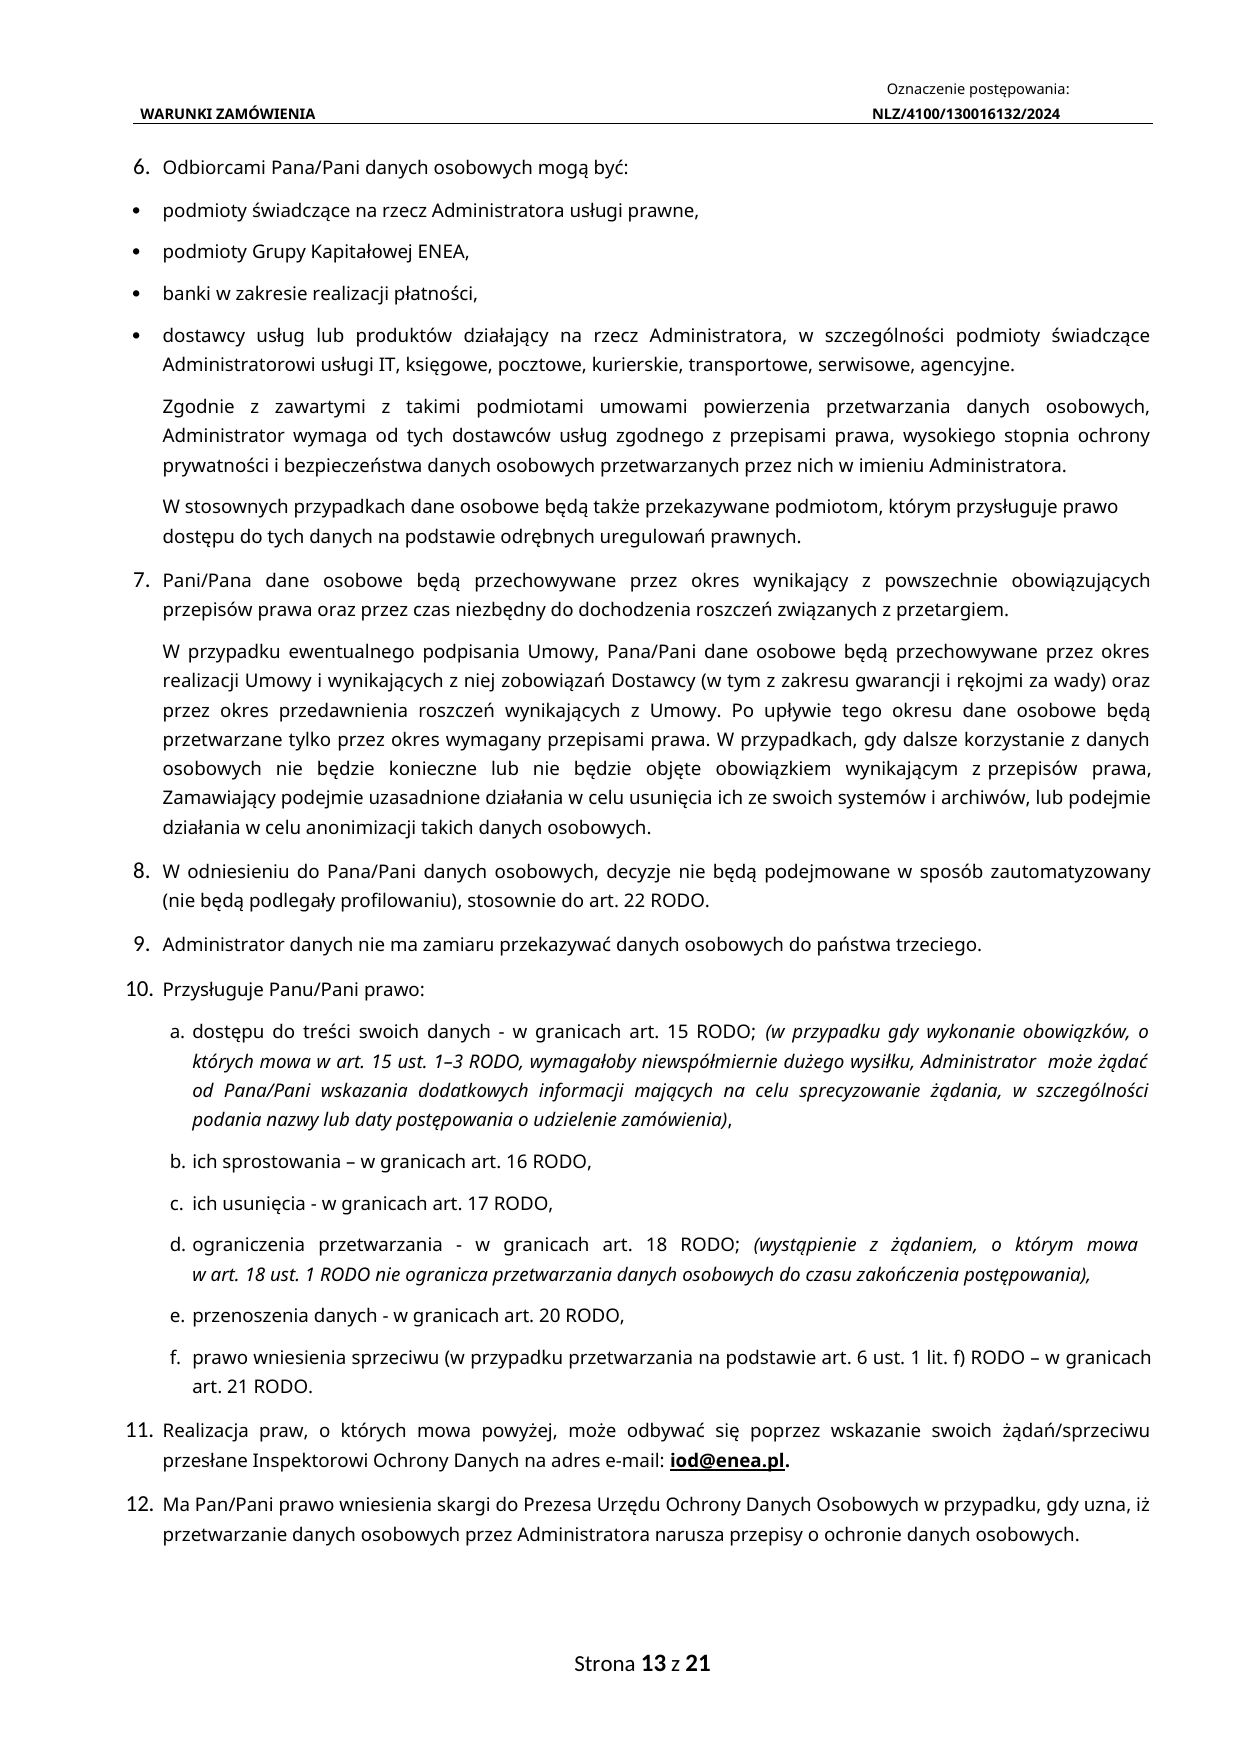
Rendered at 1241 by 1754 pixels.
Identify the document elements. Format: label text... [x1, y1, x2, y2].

list prawo wniesienia sprzeciwu (w przypadku przetwarzania na podstawie art. 6 ust. 1 lit. f) RODO – w granicach art. 21 RODO. [169, 1344, 1152, 1399]
list dostępu do treści swoich danych - w granicach art. 15 RODO; (w przypadku gdy wykonanie obowiązków, o których mowa w art. 15 ust. 1–3 RODO, wymagałoby niewspółmiernie dużego wysiłku, Administrator może żądać od Pana/Pani wskazania dodatkowych informacji mających na celu sprecyzowanie żądania, w szczególności podania nazwy lub daty postępowania o udzielenie zamówienia), [169, 1019, 1152, 1132]
list podmioty Grupy Kapitałowej ENEA, [133, 239, 1152, 264]
list banki w zakresie realizacji płatności, [133, 281, 1152, 306]
list Odbiorcami Pana/Pani danych osobowych mogą być: [133, 152, 1152, 180]
text W stosownych przypadkach dane osobowe będą także przekazywane podmiotom, którym przysługuje prawo dostępu do tych danych na podstawie odrębnych uregulowań prawnych. [162, 494, 1152, 548]
list Pani/Pana dane osobowe będą przechowywane przez okres wynikający z powszechnie obowiązujących przepisów prawa oraz przez czas niezbędny do dochodzenia roszczeń związanych z przetargiem. [133, 565, 1152, 622]
list przenoszenia danych - w granicach art. 20 RODO, [169, 1303, 1152, 1328]
list W odniesieniu do Pana/Pani danych osobowych, decyzje nie będą podejmowane w sposób zautomatyzowany (nie będą podlegały profilowaniu), stosownie do art. 22 RODO. [133, 856, 1152, 913]
list Ma Pan/Pani prawo wniesienia skargi do Prezesa Urzędu Ochrony Danych Osobowych w przypadku, gdy uzna, iż przetwarzanie danych osobowych przez Administratora narusza przepisy o ochronie danych osobowych. [125, 1489, 1152, 1546]
list ich usunięcia - w granicach art. 17 RODO, [169, 1190, 1152, 1216]
list podmioty świadczące na rzecz Administratora usługi prawne, [133, 197, 1152, 223]
list Realizacja praw, o których mowa powyżej, może odbywać się poprzez wskazanie swoich żądań/sprzeciwu przesłane Inspektorowi Ochrony Danych na adres e-mail: iod@enea.pl. [125, 1416, 1152, 1473]
list Administrator danych nie ma zamiaru przekazywać danych osobowych do państwa trzeciego. [133, 929, 1152, 957]
list dostawcy usług lub produktów działający na rzecz Administratora, w szczególności podmioty świadczące Administratorowi usługi IT, księgowe, pocztowe, kurierskie, transportowe, serwisowe, agencyjne. [133, 322, 1152, 377]
text Zgodnie z zawartymi z takimi podmiotami umowami powierzenia przetwarzania danych osobowych, Administrator wymaga od tych dostawców usług zgodnego z przepisami prawa, wysokiego stopnia ochrony prywatności i bezpieczeństwa danych osobowych przetwarzanych przez nich w imieniu Administratora. [162, 393, 1152, 477]
list ograniczenia przetwarzania - w granicach art. 18 RODO; (wystąpienie z żądaniem, o którym mowa w art. 18 ust. 1 RODO nie ogranicza przetwarzania danych osobowych do czasu zakończenia postępowania), [169, 1232, 1152, 1287]
list Przysługuje Panu/Pani prawo: [125, 974, 1152, 1002]
list ich sprostowania – w granicach art. 16 RODO, [169, 1148, 1152, 1174]
text W przypadku ewentualnego podpisania Umowy, Pana/Pani dane osobowe będą przechowywane przez okres realizacji Umowy i wynikających z niej zobowiązań Dostawcy (w tym z zakresu gwarancji i rękojmi za wady) oraz przez okres przedawnienia roszczeń wynikających z Umowy. Po upływie tego okresu dane osobowe będą przetwarzane tylko przez okres wymagany przepisami prawa. W przypadkach, gdy dalsze korzystanie z danych osobowych nie będzie konieczne lub nie będzie objęte obowiązkiem wynikającym z przepisów prawa, Zamawiający podejmie uzasadnione działania w celu usunięcia ich ze swoich systemów i archiwów, lub podejmie działania w celu anonimizacji takich danych osobowych. [162, 638, 1152, 839]
